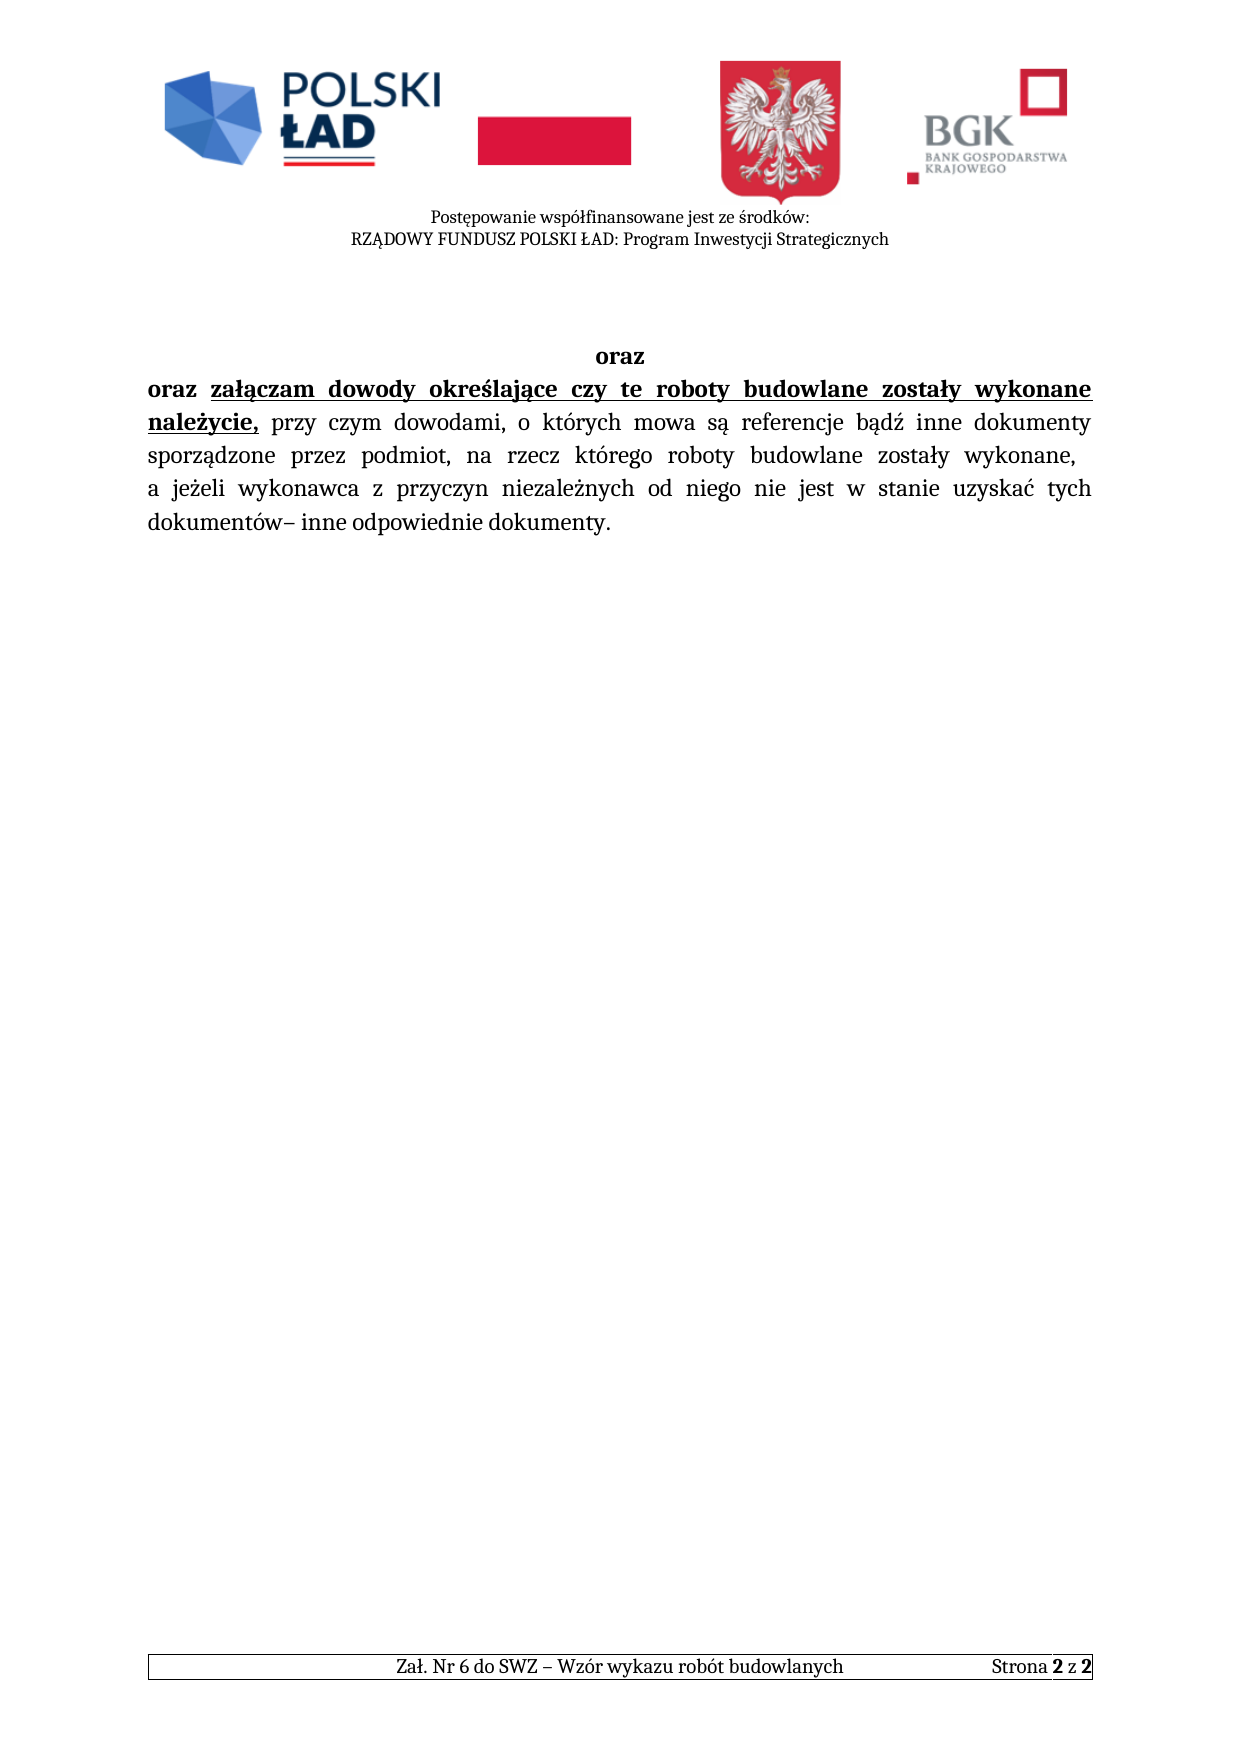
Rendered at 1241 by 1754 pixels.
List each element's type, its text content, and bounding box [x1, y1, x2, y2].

text oraz [148, 342, 1092, 371]
text oraz załączam dowody określające czy te roboty budowlane zostały wykonane należycie, przy czym dowodami, o których mowa są referencje bądź inne dokumenty sporządzone przez podmiot, na rzecz którego roboty budowlane zostały wykonane, a jeżeli wykonawca z przyczyn niezależnych od niego nie jest w stanie uzyskać tych dokumentów– inne odpowiednie dokumenty. [148, 375, 1092, 536]
picture [148, 44, 1093, 207]
